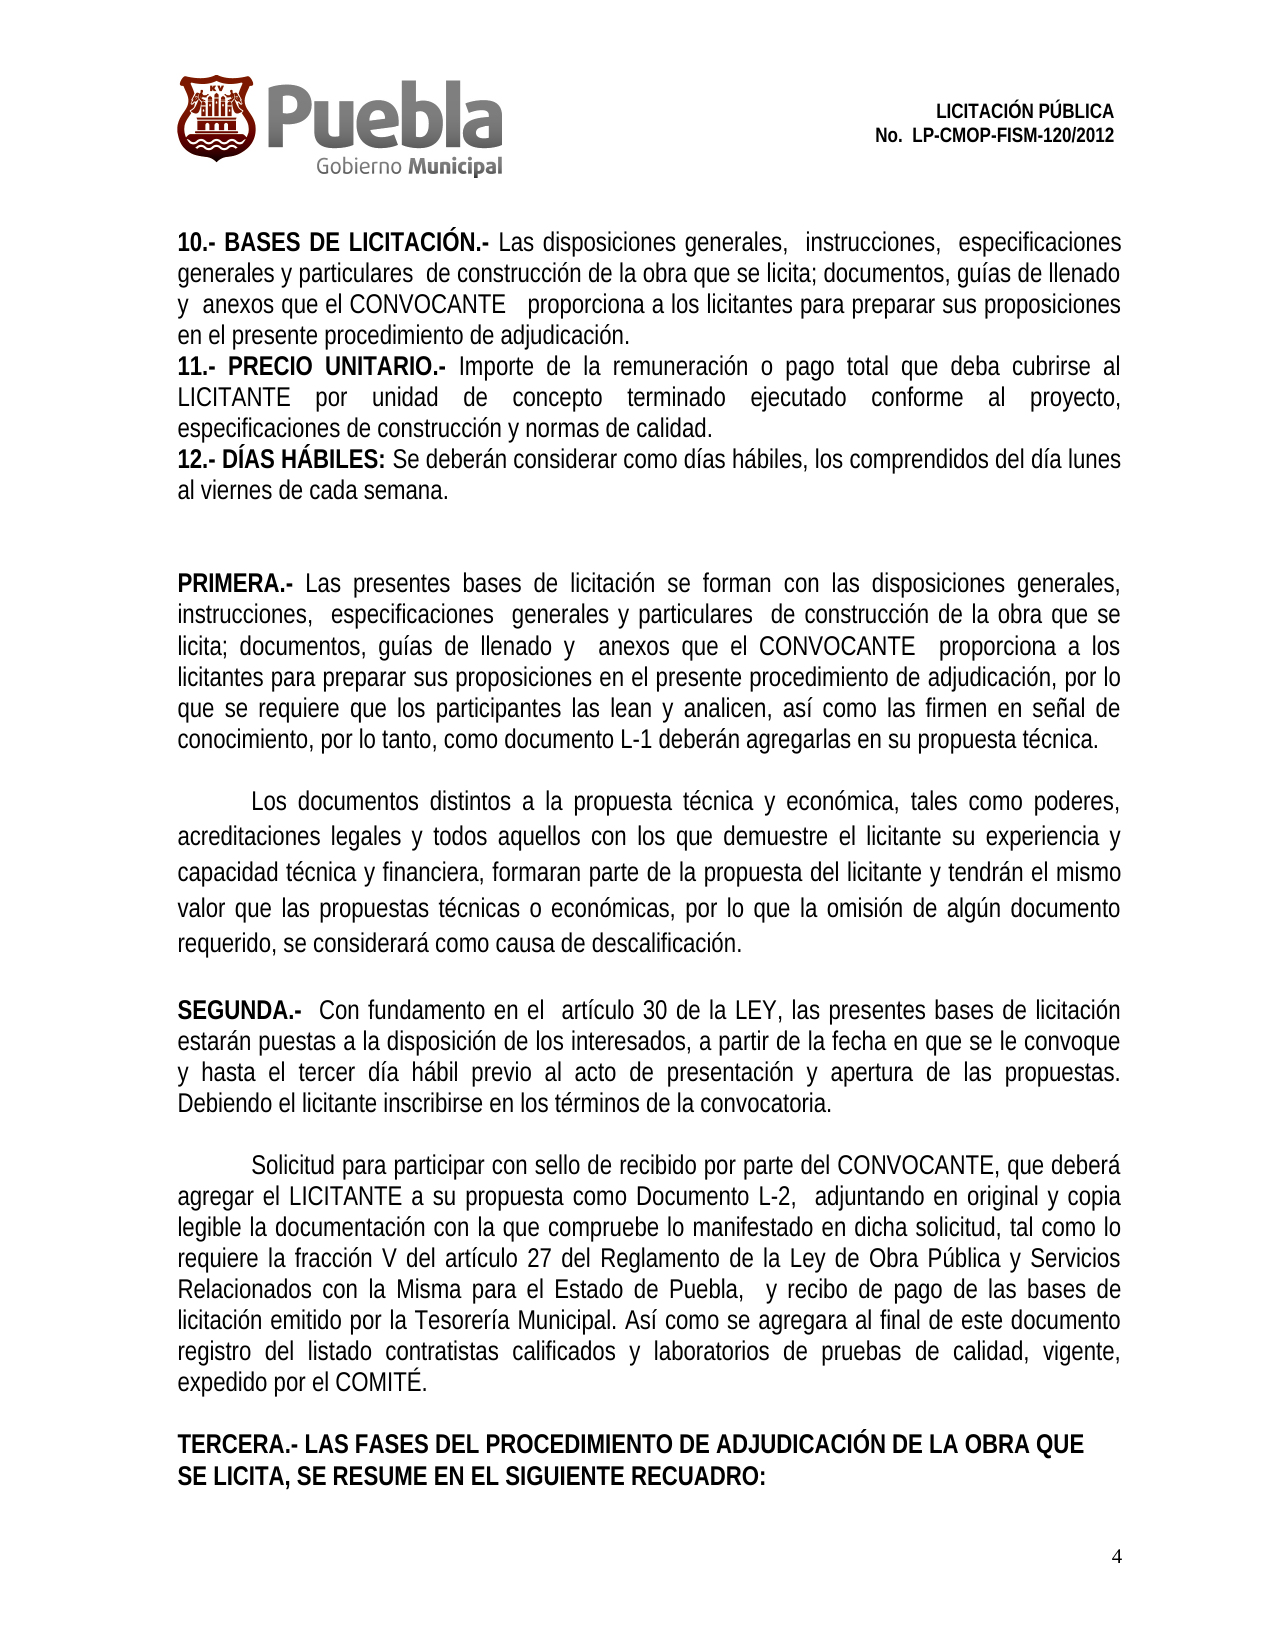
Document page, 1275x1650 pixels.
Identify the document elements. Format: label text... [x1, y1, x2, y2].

text SE LICITA, SE RESUME EN EL SIGUIENTE RECUADRO: [177, 1460, 1122, 1491]
text SEGUNDA.- Con fundamento en el artículo 30 de la LEY, las presentes bases de licitación estarán puestas a la disposición de los interesados, a partir de la fecha en que se le convoque y hasta el tercer día hábil previo al acto de presentación y apertura de las propuestas. Debiendo el licitante inscribirse en los términos de la convocatoria. [177, 994, 1122, 1118]
picture [177, 75, 502, 178]
text 11.- PRECIO UNITARIO.- Importe de la remuneración o pago total que deba cubrirse al LICITANTE por unidad de concepto terminado ejecutado conforme al proyecto, especificaciones de construcción y normas de calidad. [177, 350, 1122, 443]
text Los documentos distintos a la propuesta técnica y económica, tales como poderes, acreditaciones legales y todos aquellos con los que demuestre el licitante su experiencia y capacidad técnica y financiera, formaran parte de la propuesta del licitante y tendrán el mismo valor que las propuestas técnicas o económicas, por lo que la omisión de algún documento requerido, se considerará como causa de descalificación. [177, 785, 1122, 958]
text Solicitud para participar con sello de recibido por parte del CONVOCANTE, que deberá agregar el LICITANTE a su propuesta como Documento L-2, adjuntando en original y copia legible la documentación con la que compruebe lo manifestado en dicha solicitud, tal como lo requiere la fracción V del artículo 27 del Reglamento de la Ley de Obra Pública y Servicios Relacionados con la Misma para el Estado de Puebla, y recibo de pago de las bases de licitación emitido por la Tesorería Municipal. Así como se agregara al final de este documento registro del listado contratistas calificados y laboratorios de pruebas de calidad, vigente, expedido por el COMITÉ. [177, 1149, 1122, 1398]
text TERCERA.- LAS FASES DEL PROCEDIMIENTO DE ADJUDICACIÓN DE LA OBRA QUE [177, 1429, 1122, 1460]
text PRIMERA.- Las presentes bases de licitación se forman con las disposiciones generales, instrucciones, especificaciones generales y particulares de construcción de la obra que se licita; documentos, guías de llenado y anexos que el CONVOCANTE proporciona a los licitantes para preparar sus proposiciones en el presente procedimiento de adjudicación, por lo que se requiere que los participantes las lean y analicen, así como las firmen en señal de conocimiento, por lo tanto, como documento L-1 deberán agregarlas en su propuesta técnica. [177, 568, 1122, 754]
text 10.- BASES DE LICITACIÓN.- Las disposiciones generales, instrucciones, especificaciones generales y particulares de construcción de la obra que se licita; documentos, guías de llenado y anexos que el CONVOCANTE proporciona a los licitantes para preparar sus proposiciones en el presente procedimiento de adjudicación. [177, 226, 1122, 350]
text 12.- DÍAS HÁBILES: Se deberán considerar como días hábiles, los comprendidos del día lunes al viernes de cada semana. [177, 443, 1122, 506]
